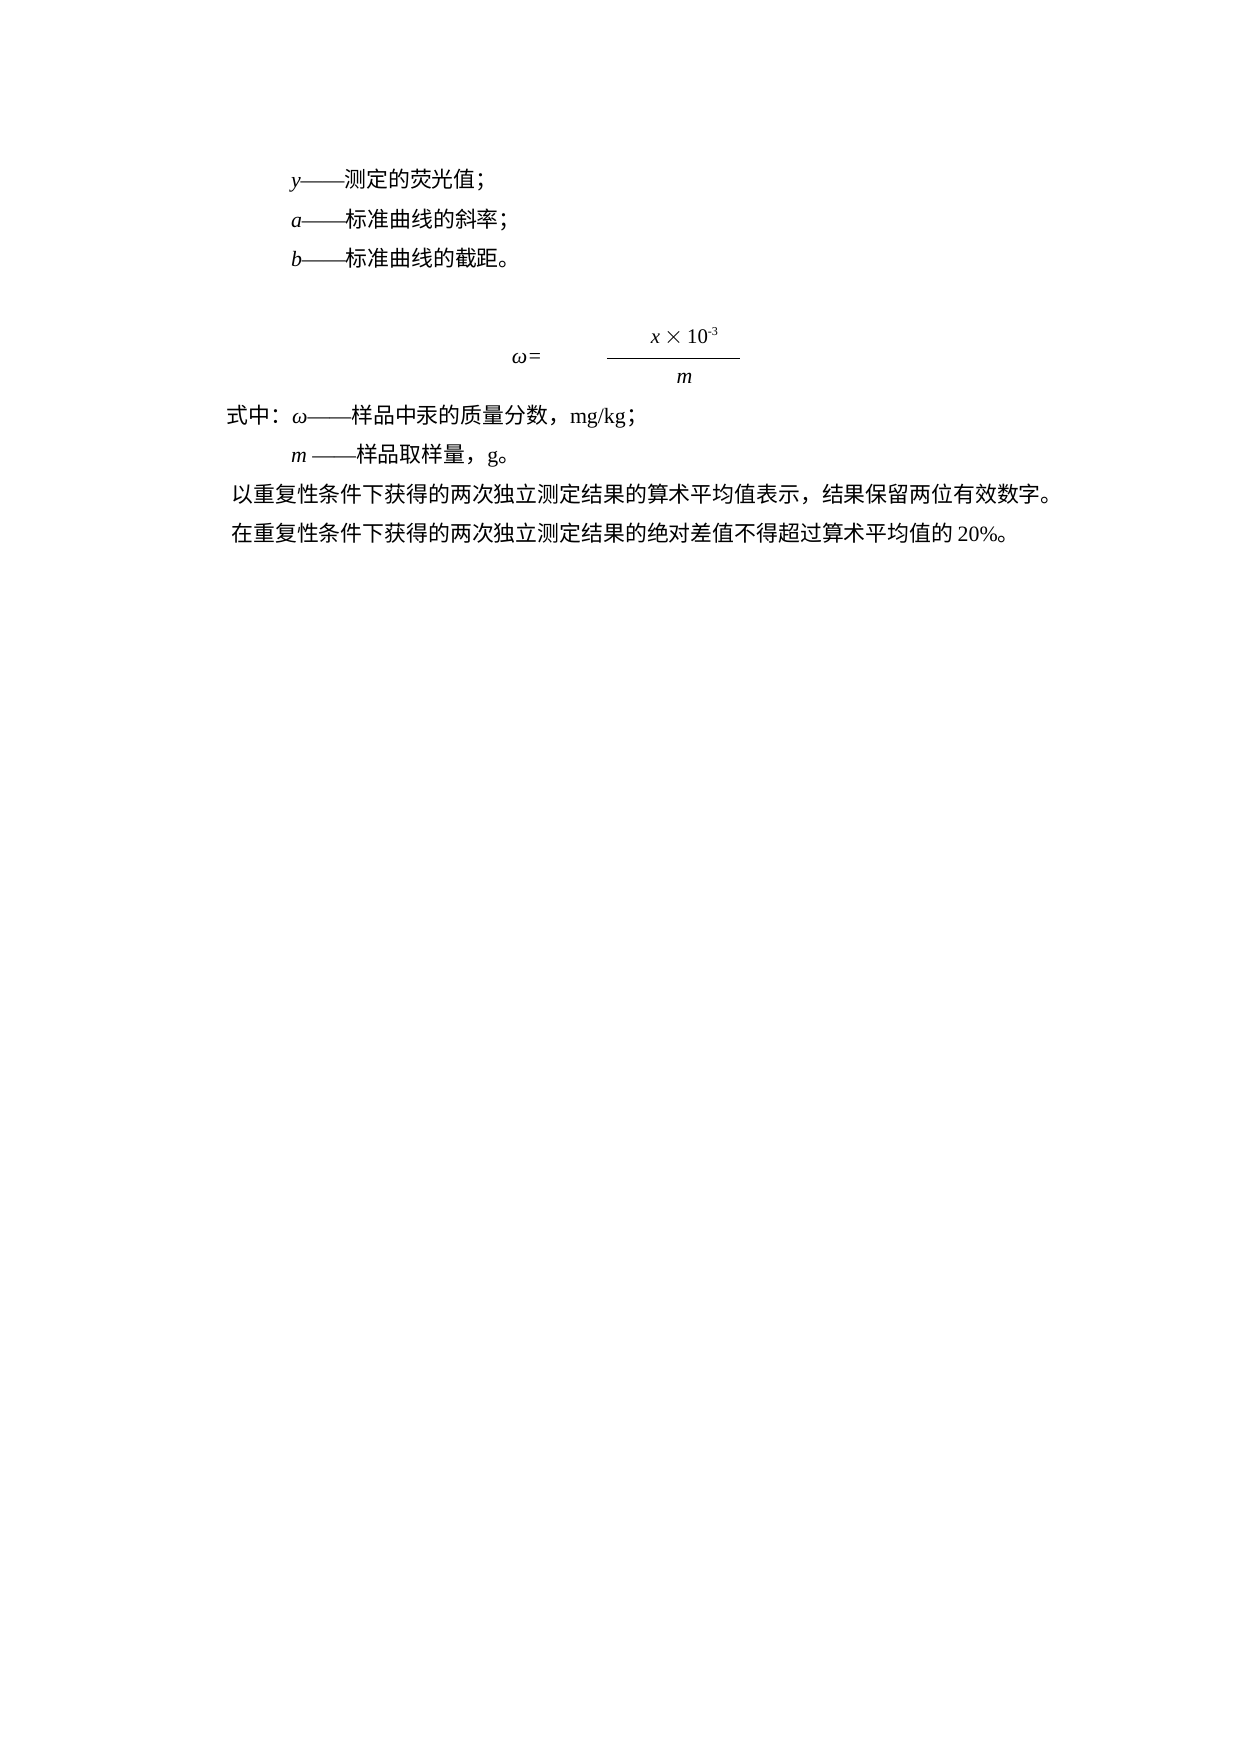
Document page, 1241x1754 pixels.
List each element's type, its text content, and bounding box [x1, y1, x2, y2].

table_cell m [607, 359, 740, 398]
text y——测定的荧光值； [187, 162, 1074, 194]
table_header ω= [500, 320, 607, 398]
text b——标准曲线的截距。 [187, 241, 1074, 273]
text m ——样品取样量，g。 [187, 437, 1074, 469]
text 以重复性条件下获得的两次独立测定结果的算术平均值表示，结果保留两位有效数字。 [187, 477, 1053, 508]
text 式中：ω——样品中汞的质量分数，mg/kg； [187, 398, 1074, 429]
table_header x 10-3 [607, 320, 740, 358]
text 在重复性条件下获得的两次独立测定结果的绝对差值不得超过算术平均值的20%。 [187, 516, 1053, 548]
text a——标准曲线的斜率； [187, 202, 1074, 233]
